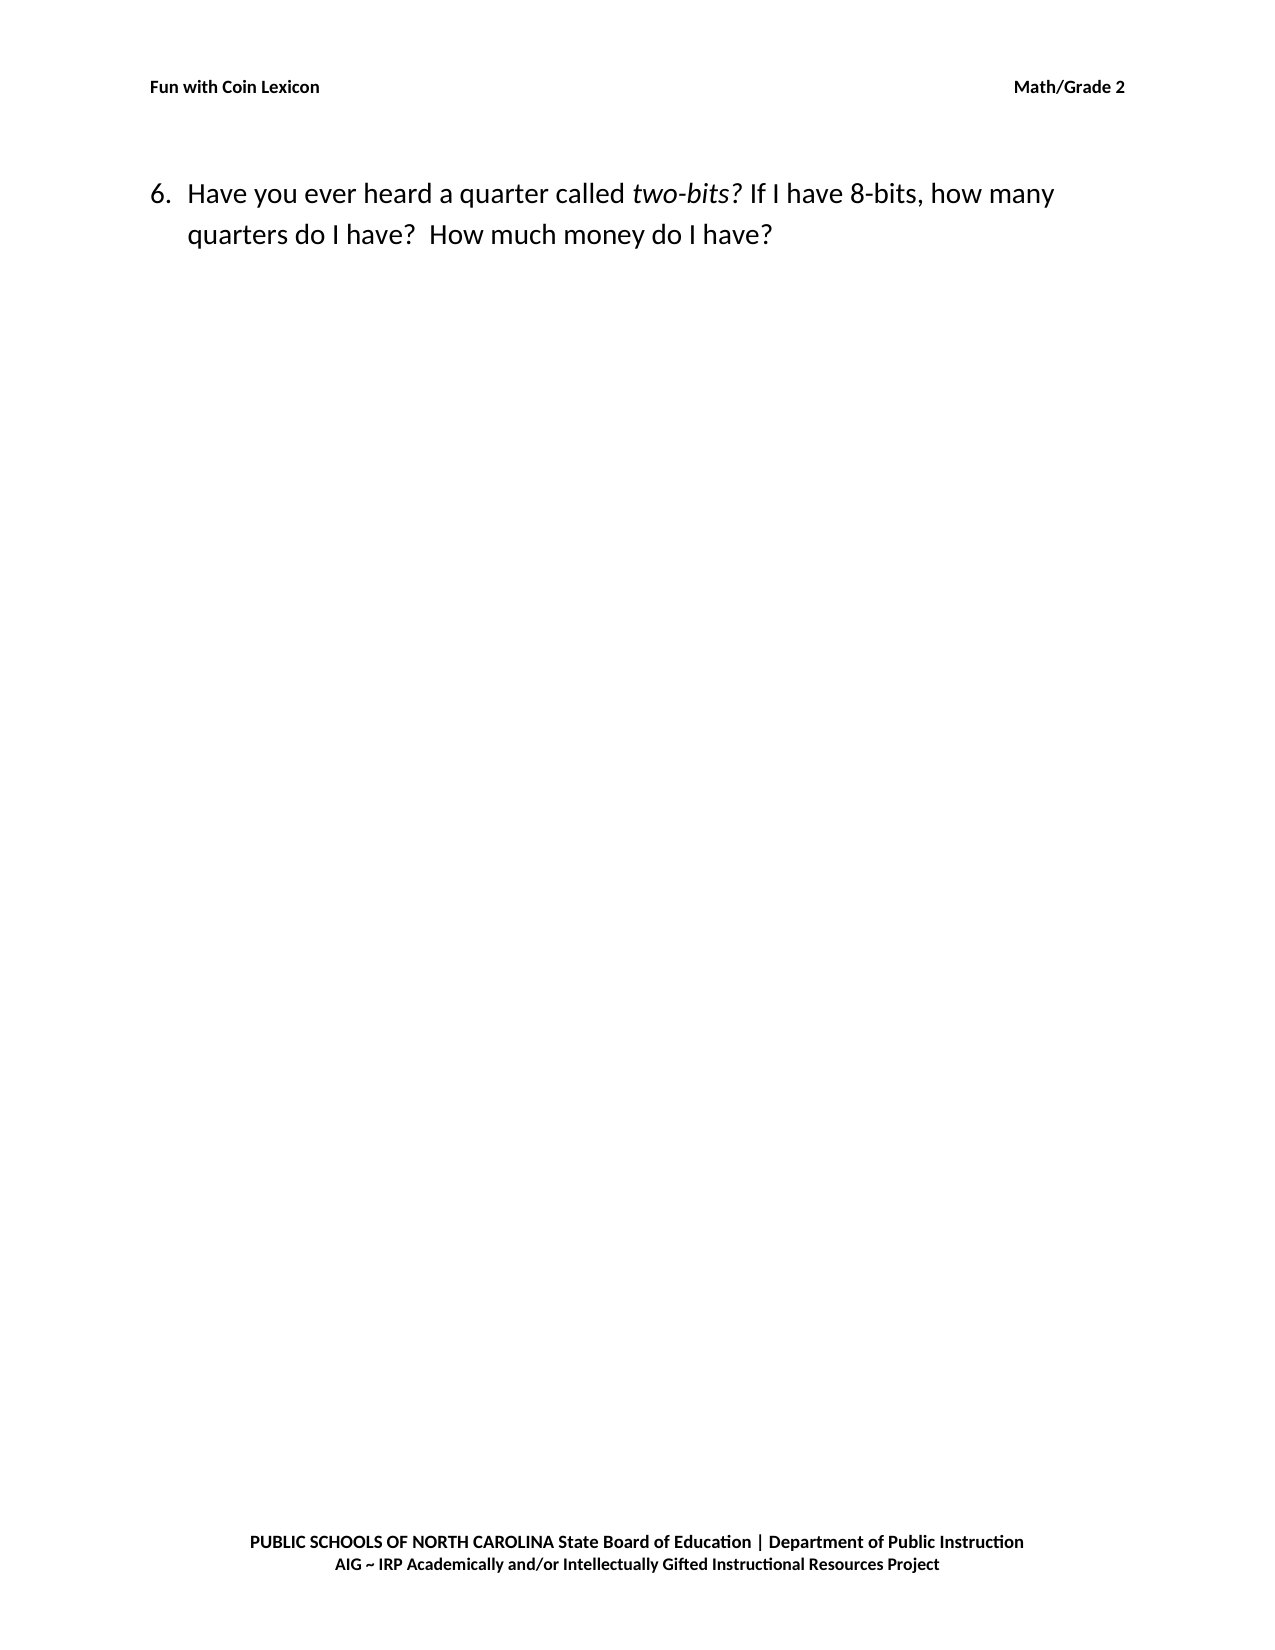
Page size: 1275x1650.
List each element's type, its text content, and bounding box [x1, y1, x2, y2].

text 6. Have you ever heard a quarter called two-bits? If I have 8-bits, how many quarters do I have? How much money do I have? [150, 175, 1125, 251]
